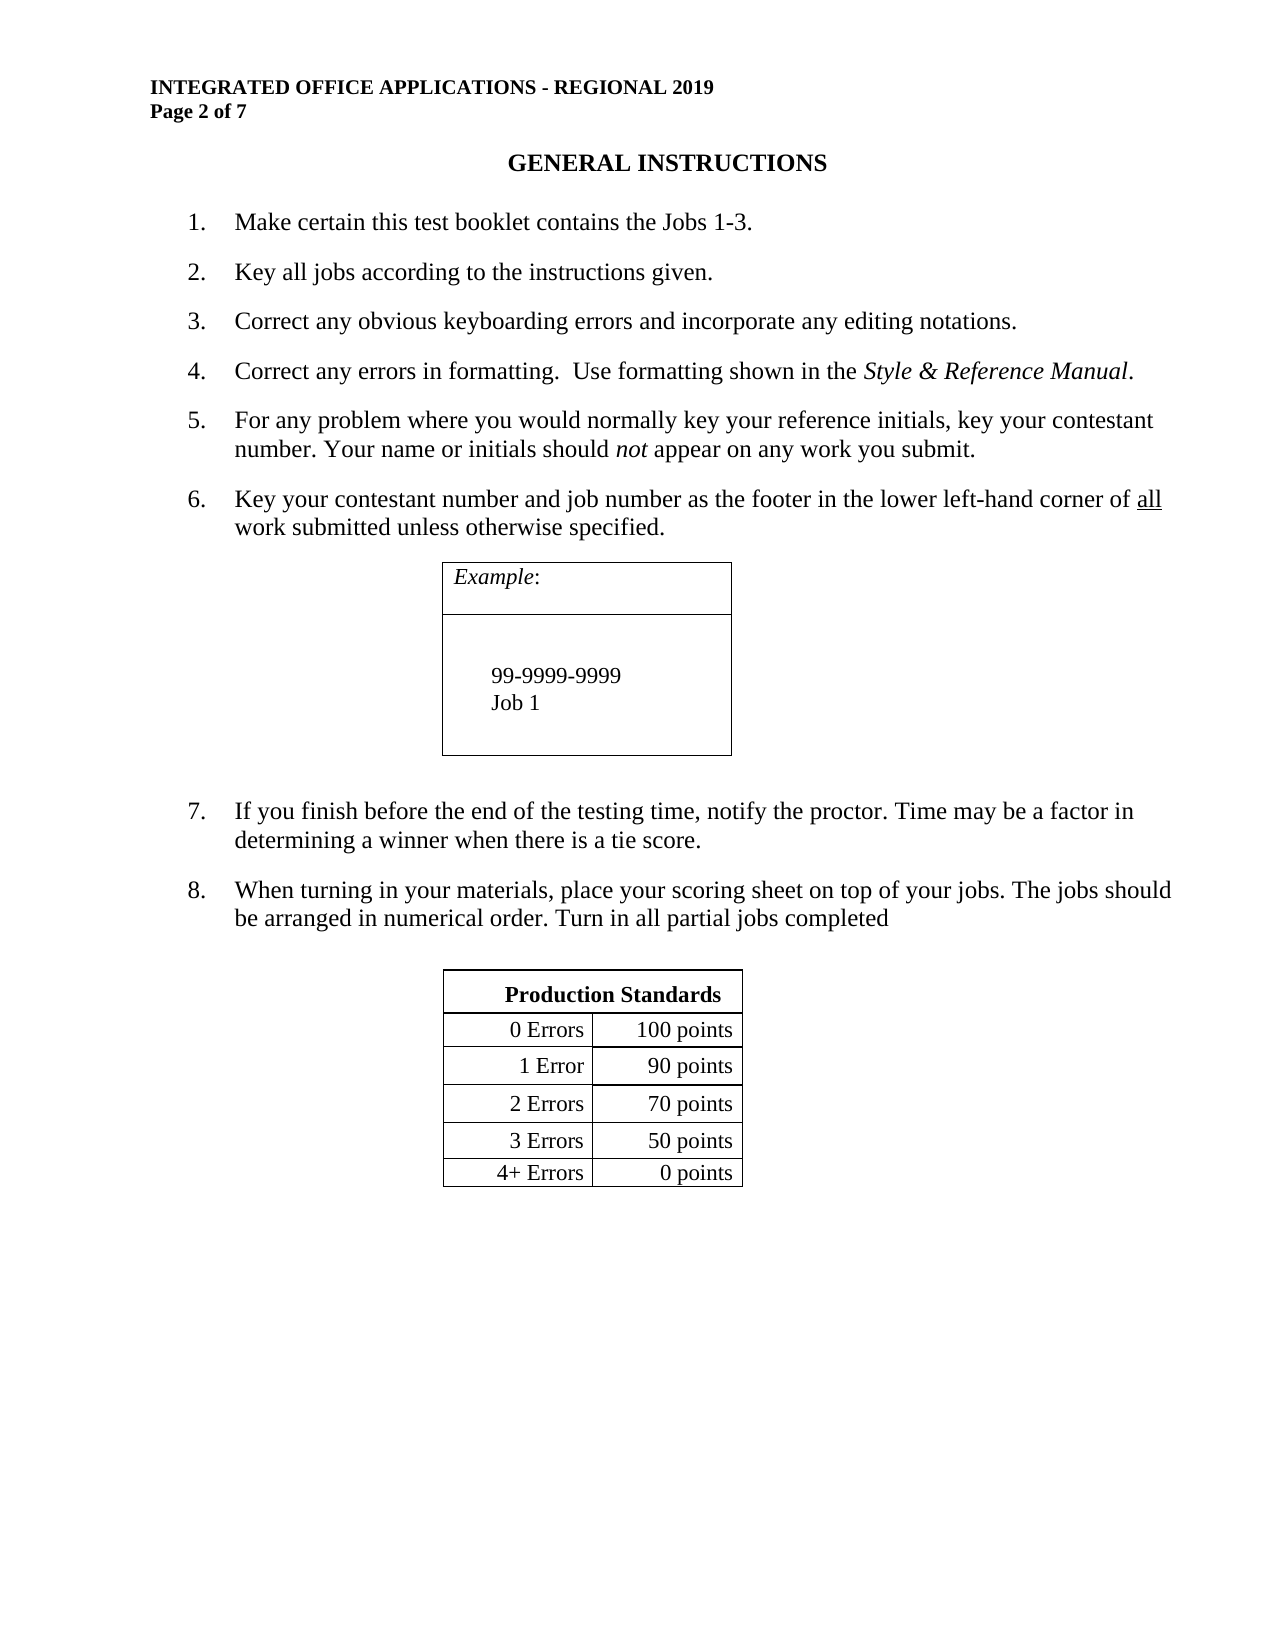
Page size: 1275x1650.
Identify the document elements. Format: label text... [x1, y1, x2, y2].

list Key all jobs according to the instructions given. [187, 257, 1185, 285]
list Correct any errors in formatting. Use formatting shown in the Style & Reference Manual. [187, 356, 1185, 384]
table_cell 50 points [593, 1123, 742, 1158]
text GENERAL INSTRUCTIONS [150, 148, 1185, 177]
table_header Example: [443, 563, 731, 614]
table_cell 70 points [593, 1086, 742, 1122]
table_cell 100 points [593, 1014, 742, 1046]
table_cell 2 Errors [444, 1085, 592, 1122]
list When turning in your materials, place your scoring sheet on top of your jobs. The jobs should be arranged in numerical order. Turn in all partial jobs completed [187, 875, 1185, 932]
list For any problem where you would normally key your reference initials, key your contestant number. Your name or initials should not appear on any work you submit. [187, 405, 1185, 463]
list If you finish before the end of the testing time, notify the proctor. Time may be a factor in determining a winner when there is a tie score. [187, 796, 1185, 854]
list Correct any obvious keyboarding errors and incorporate any editing notations. [187, 306, 1185, 335]
table_cell 99-9999-9999 Job 1 [443, 615, 731, 755]
table_cell 3 Errors [444, 1123, 592, 1158]
table_cell 4+ Errors [444, 1159, 592, 1186]
table_cell 0 Errors [444, 1014, 592, 1046]
table_cell 1 Error [444, 1047, 592, 1084]
list Make certain this test booklet contains the Jobs 1-3. [187, 207, 1185, 236]
table_cell 0 points [593, 1159, 742, 1186]
table_cell 90 points [593, 1048, 742, 1084]
list Key your contestant number and job number as the footer in the lower left-hand corner of all work submitted unless otherwise specified. [187, 484, 1185, 541]
table_header Production Standards [444, 971, 742, 1012]
